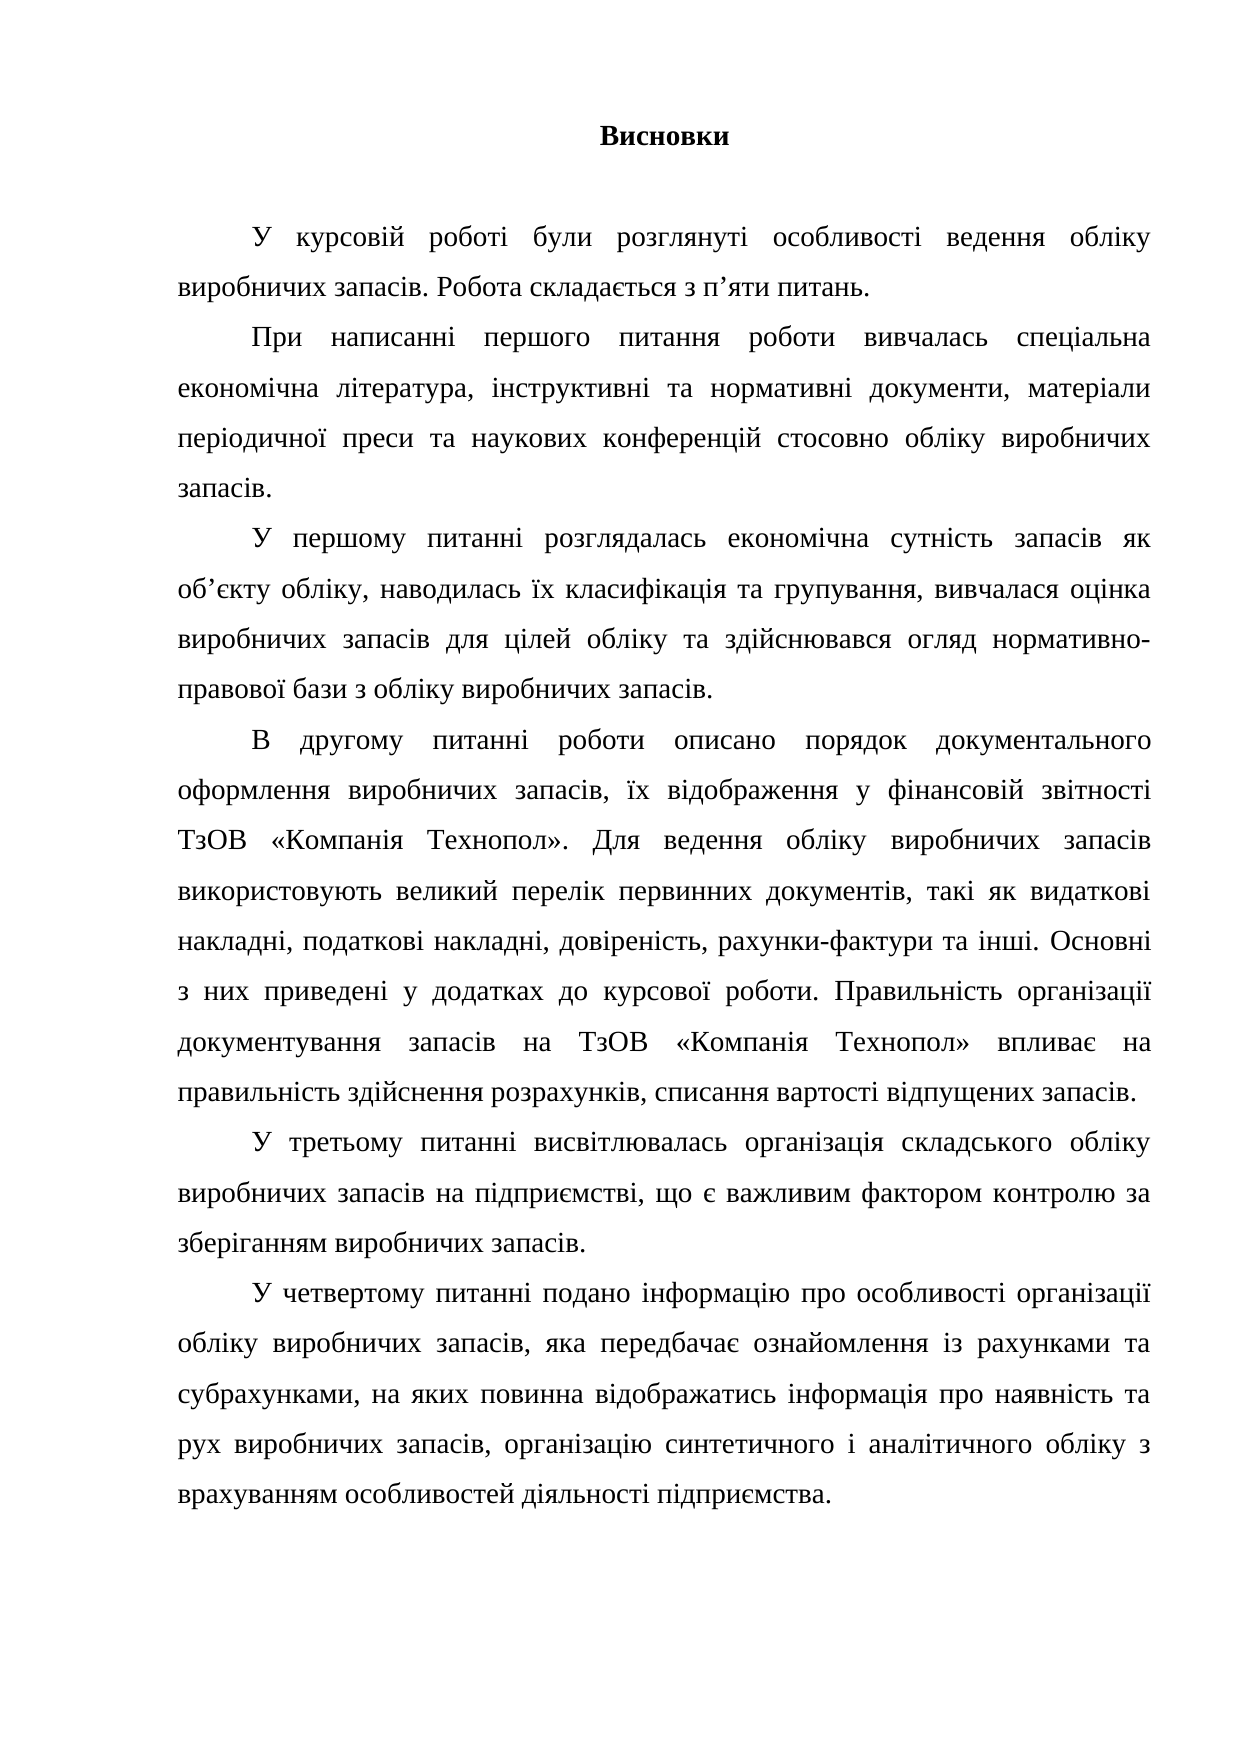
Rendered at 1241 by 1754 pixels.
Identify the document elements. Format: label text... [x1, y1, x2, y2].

text У першому питанні розглядалась економічна сутність запасів як об’єкту обліку, наводилась їх класифікація та групування, вивчалася оцінка виробничих запасів для цілей обліку та здійснювався огляд нормативно-правової бази з обліку виробничих запасів. [177, 521, 1152, 705]
text У четвертому питанні подано інформацію про особливості організації обліку виробничих запасів, яка передбачає ознайомлення із рахунками та субрахунками, на яких повинна відображатись інформація про наявність та рух виробничих запасів, організацію синтетичного і аналітичного обліку з врахуванням особливостей діяльності підприємства. [177, 1275, 1152, 1510]
text Висновки [177, 118, 1152, 152]
text У курсовій роботі були розглянуті особливості ведення обліку виробничих запасів. Робота складається з п’яти питань. [177, 219, 1152, 303]
text У третьому питанні висвітлювалась організація складського обліку виробничих запасів на підприємстві, що є важливим фактором контролю за зберіганням виробничих запасів. [177, 1124, 1152, 1258]
text При написанні першого питання роботи вивчалась спеціальна економічна література, інструктивні та нормативні документи, матеріали періодичної преси та наукових конференцій стосовно обліку виробничих запасів. [177, 319, 1152, 504]
text В другому питанні роботи описано порядок документального оформлення виробничих запасів, їх відображення у фінансовій звітності ТзОВ «Компанія Технопол». Для ведення обліку виробничих запасів використовують великий перелік первинних документів, такі як видаткові накладні, податкові накладні, довіреність, рахунки-фактури та інші. Основні з них приведені у додатках до курсової роботи. Правильність організації документування запасів на ТзОВ «Компанія Технопол» впливає на правильність здійснення розрахунків, списання вартості відпущених запасів. [177, 722, 1152, 1108]
